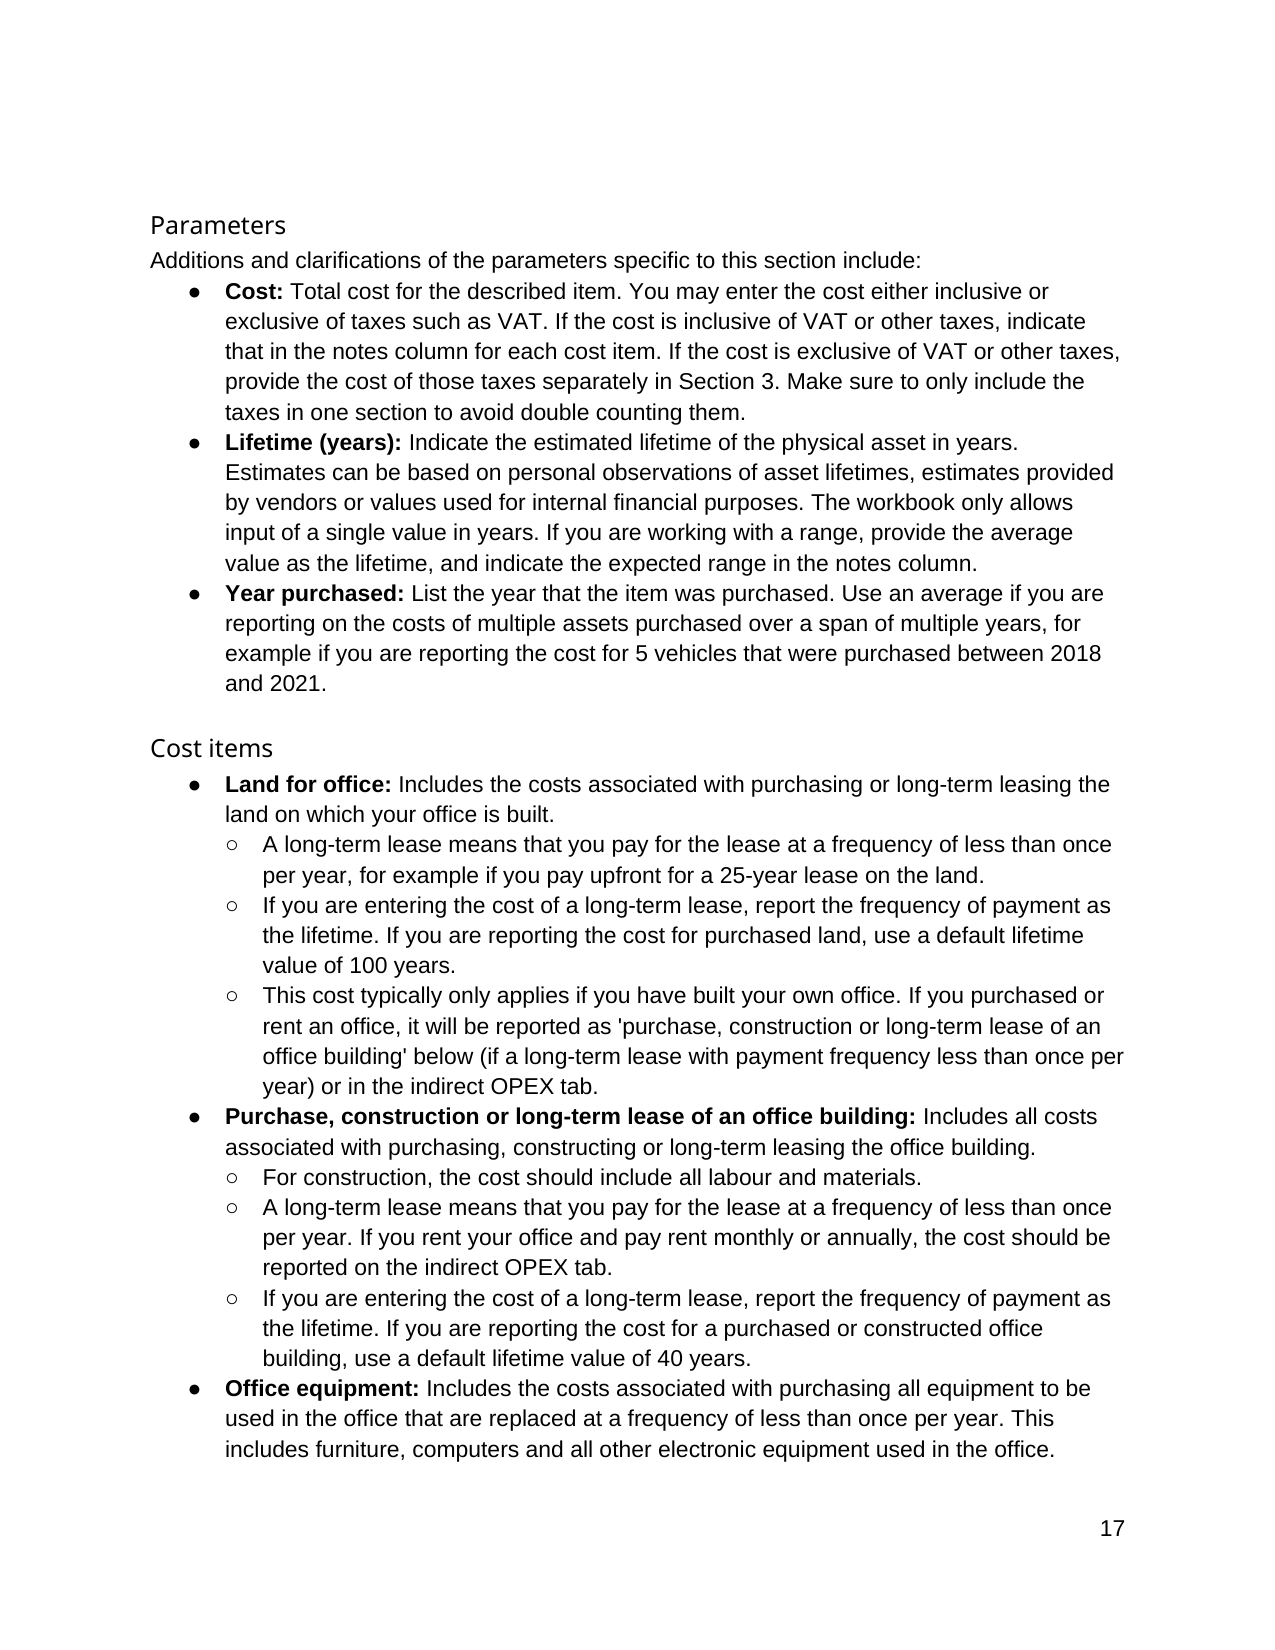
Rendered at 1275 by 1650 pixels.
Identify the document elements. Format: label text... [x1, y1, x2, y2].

list Cost: Total cost for the described item. You may enter the cost either inclusive or exclusive of taxes such as VAT. If the cost is inclusive of VAT or other taxes, indicate that in the notes column for each cost item. If the cost is exclusive of VAT or other taxes, provide the cost of those taxes separately in Section 3. Make sure to only include the taxes in one section to avoid double counting them. [187, 278, 1125, 425]
list Lifetime (years): Indicate the estimated lifetime of the physical asset in years. Estimates can be based on personal observations of asset lifetimes, estimates provided by vendors or values used for internal financial purposes. The workbook only allows input of a single value in years. If you are working with a range, provide the average value as the lifetime, and indicate the expected range in the notes column. [187, 429, 1125, 576]
list This cost typically only applies if you have built your own office. If you purchased or rent an office, it will be reported as 'purchase, construction or long-term lease of an office building' below (if a long-term lease with payment frequency less than once per year) or in the indirect OPEX tab. [225, 982, 1125, 1099]
subtitle Cost items [150, 731, 1125, 765]
list For construction, the cost should include all labour and materials. [225, 1164, 1125, 1190]
list Land for office: Includes the costs associated with purchasing or long-term leasing the land on which your office is built. [187, 771, 1125, 828]
list Purchase, construction or long-term lease of an office building: Includes all costs associated with purchasing, constructing or long-term leasing the office building. [187, 1103, 1125, 1160]
list If you are entering the cost of a long-term lease, report the frequency of payment as the lifetime. If you are reporting the cost for a purchased or constructed office building, use a default lifetime value of 40 years. [225, 1284, 1125, 1371]
list A long-term lease means that you pay for the lease at a frequency of less than once per year. If you rent your office and pay rent monthly or annually, the cost should be reported on the indirect OPEX tab. [225, 1194, 1125, 1281]
list If you are entering the cost of a long-term lease, report the frequency of payment as the lifetime. If you are reporting the cost for purchased land, use a default lifetime value of 100 years. [225, 892, 1125, 979]
list Year purchased: List the year that the item was purchased. Use an average if you are reporting on the costs of multiple assets purchased over a span of multiple years, for example if you are reporting the cost for 5 vehicles that were purchased between 2018 and 2021. [187, 580, 1125, 697]
subtitle Parameters [150, 207, 1125, 241]
list A long-term lease means that you pay for the lease at a frequency of less than once per year, for example if you pay upfront for a 25-year lease on the land. [225, 831, 1125, 888]
text Additions and clarifications of the parameters specific to this section include: [150, 247, 1125, 274]
list Office equipment: Includes the costs associated with purchasing all equipment to be used in the office that are replaced at a frequency of less than once per year. This includes furniture, computers and all other electronic equipment used in the office. [187, 1375, 1125, 1462]
